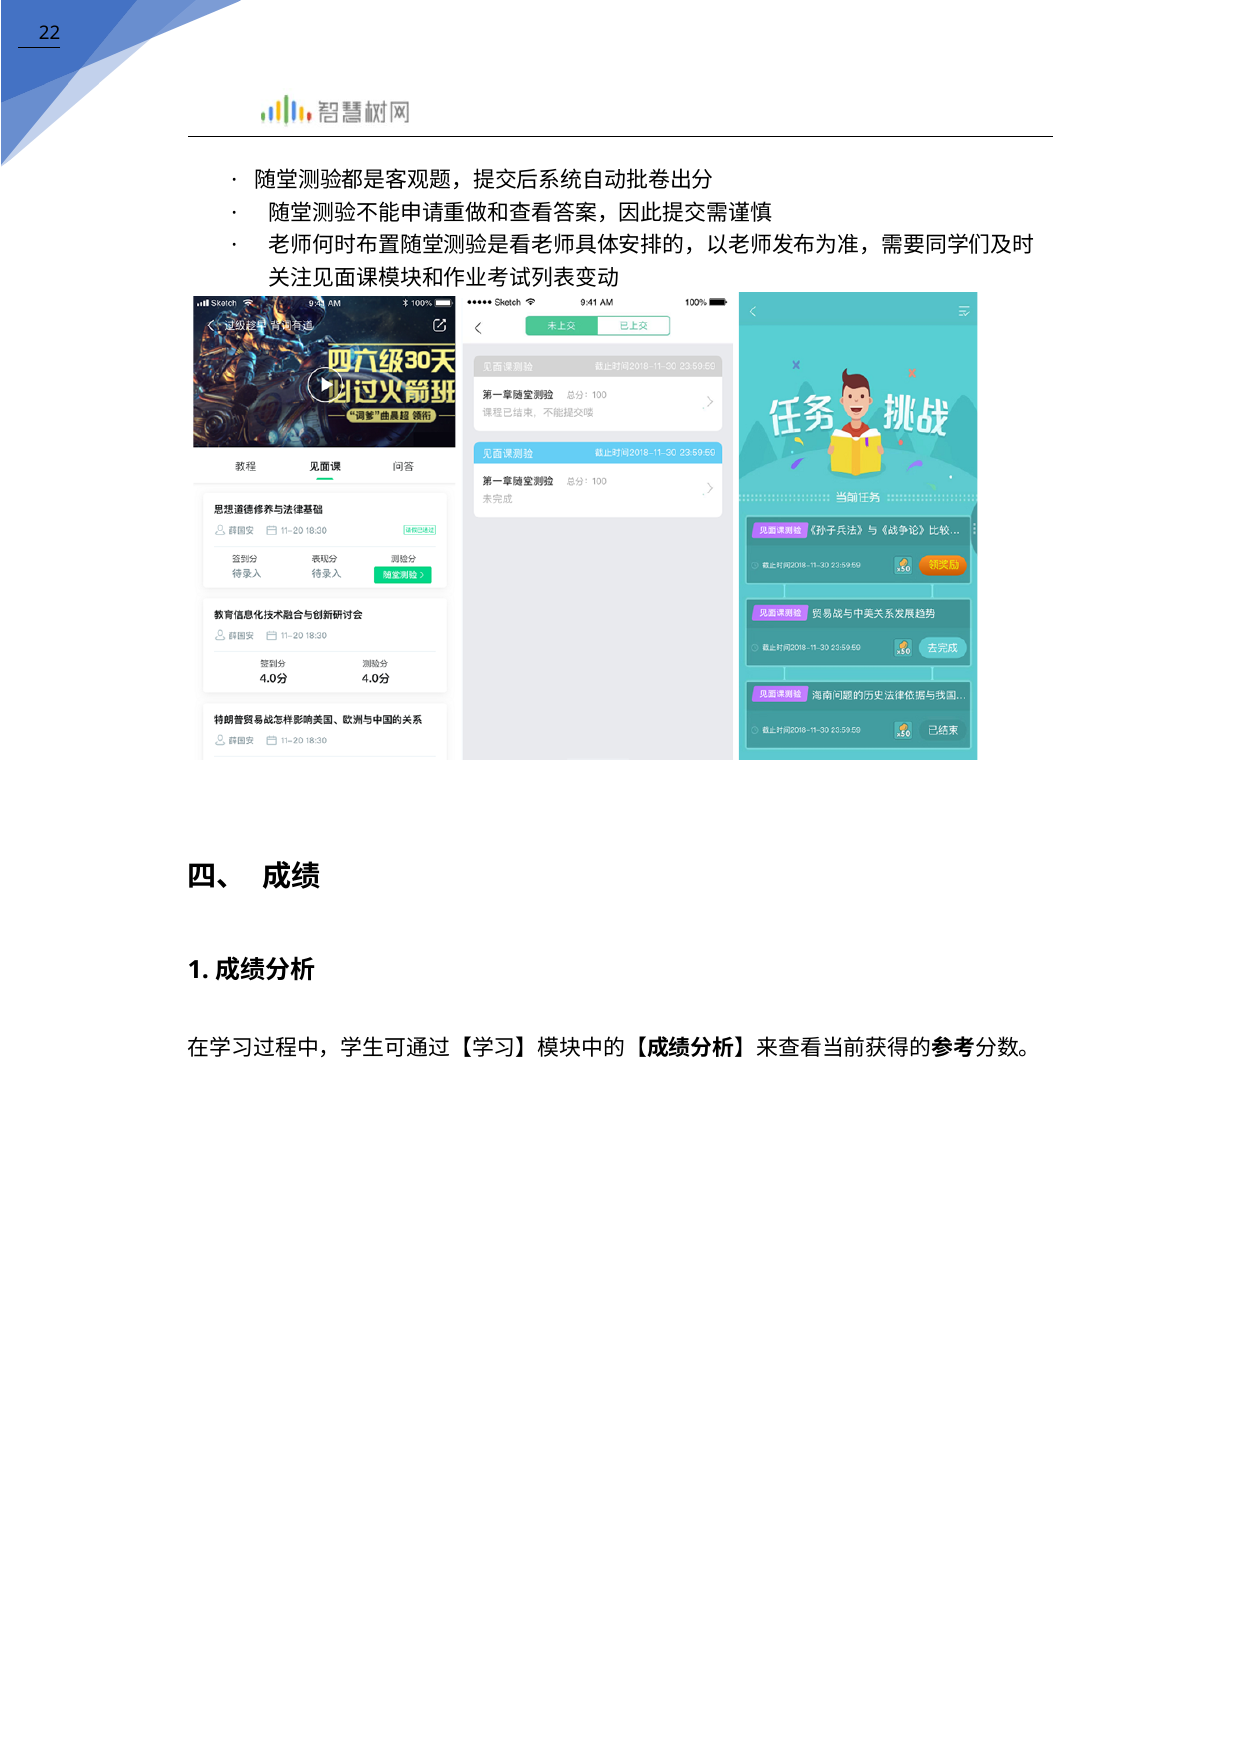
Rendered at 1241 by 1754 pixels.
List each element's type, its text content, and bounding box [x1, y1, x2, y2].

picture [738, 292, 978, 760]
text 在学习过程中，学生可通过【学习】模块中的【成绩分析】来查看当前获得的参考分数。 [187, 1029, 1053, 1062]
list 随堂测验不能申请重做和查看答案，因此提交需谨慎 [231, 194, 1053, 227]
picture [193, 296, 456, 760]
text · 随堂测验都是客观题，提交后系统自动批卷出分 [187, 162, 1053, 194]
list 老师何时布置随堂测验是看老师具体安排的，以老师发布为准，需要同学们及时关注见面课模块和作业考试列表变动 [231, 227, 1053, 292]
subtitle 1. 成绩分析 [187, 935, 1053, 1000]
subtitle 成绩 [187, 841, 1053, 906]
picture [250, 88, 417, 134]
picture [1, 0, 243, 168]
picture [461, 298, 734, 760]
